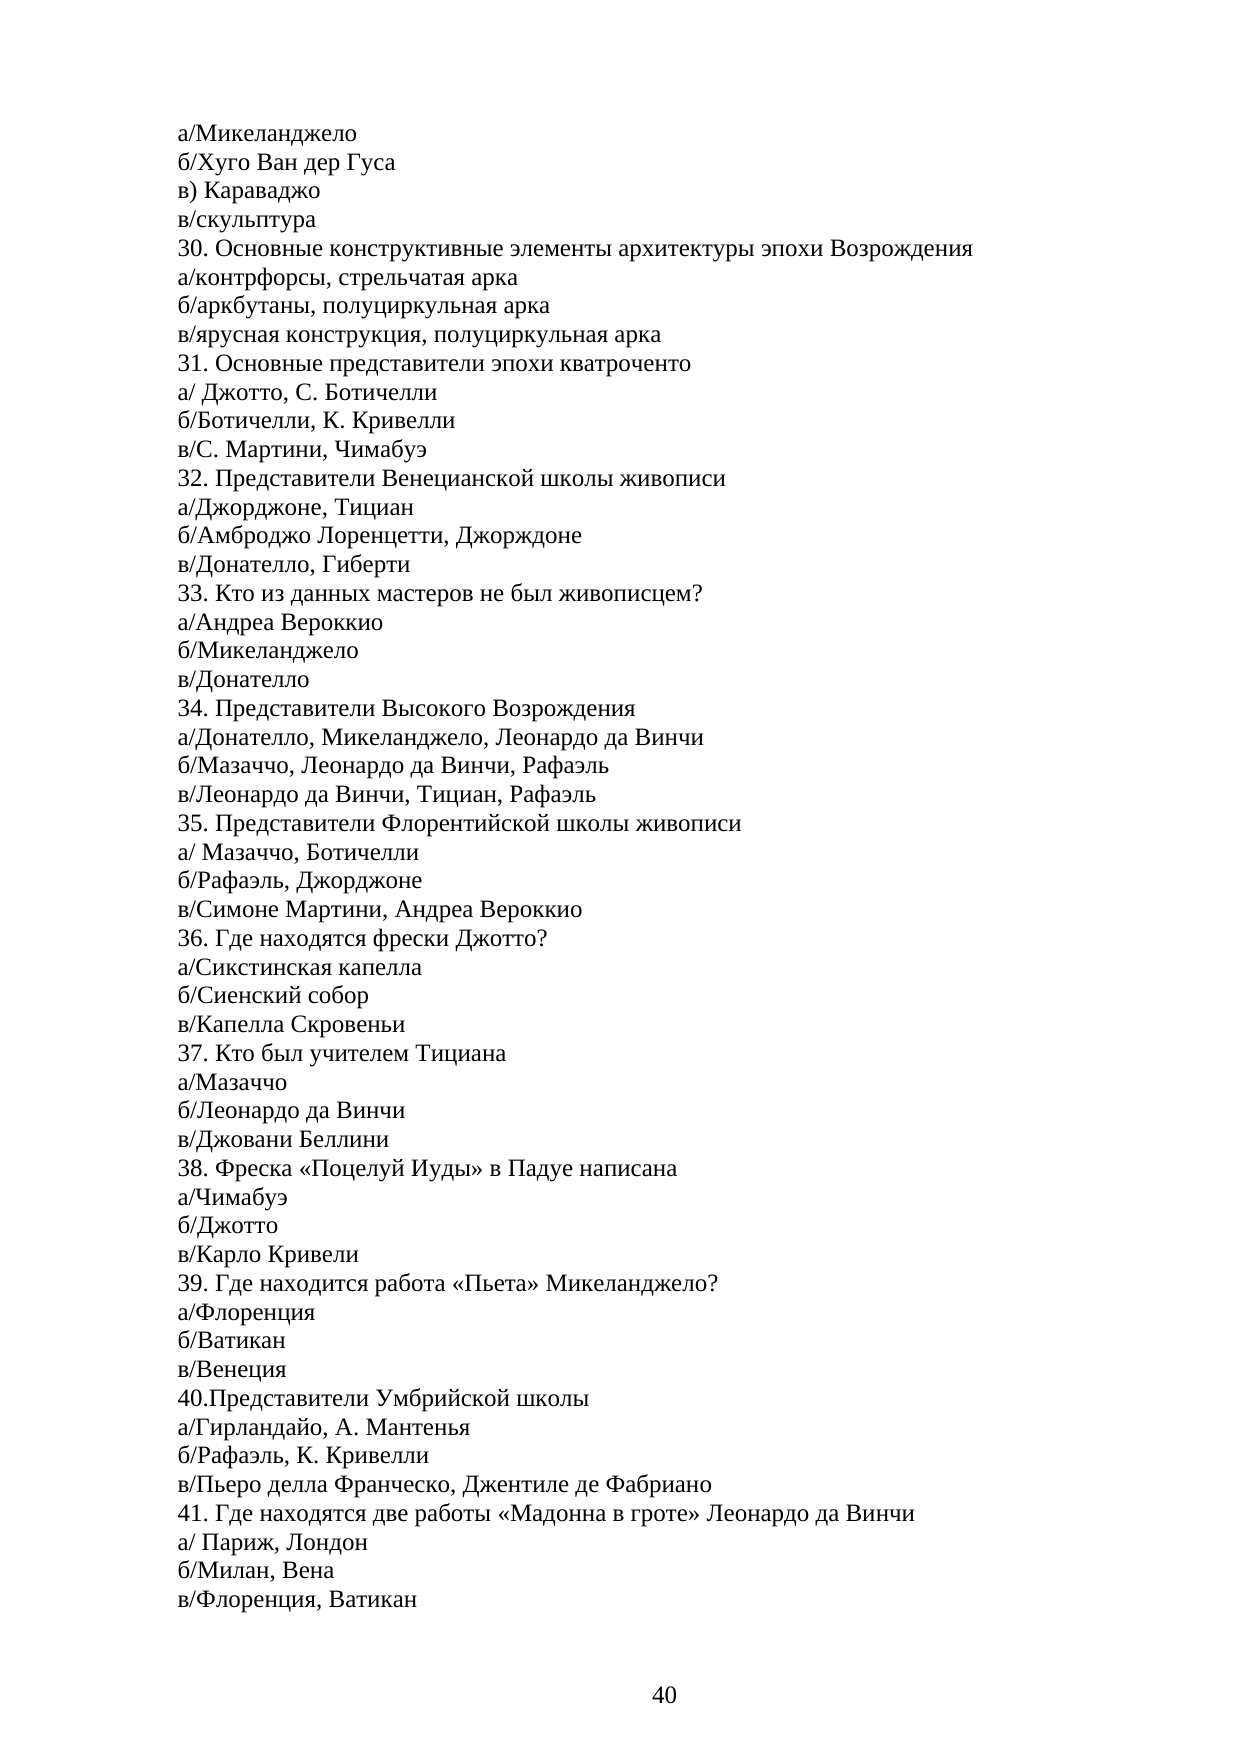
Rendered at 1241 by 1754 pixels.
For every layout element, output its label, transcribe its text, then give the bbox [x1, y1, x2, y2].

text а/Донателло, Микеланджело, Леонардо да Винчи [177, 722, 1152, 751]
text а/Гирландайо, А. Мантенья [177, 1412, 1152, 1441]
text в/Леонардо да Винчи, Тициан, Рафаэль [177, 779, 1152, 808]
text в/Донателло [177, 664, 1152, 693]
text б/Джотто [177, 1211, 1152, 1239]
text в/Джовани Беллини [177, 1124, 1152, 1153]
text 34. Представители Высокого Возрождения [177, 693, 1152, 722]
text б/Рафаэль, К. Кривелли [177, 1441, 1152, 1469]
text а/Микеланджело [177, 118, 1152, 147]
text в/Симоне Мартини, Андреа Вероккио [177, 894, 1152, 923]
text в/скульптура [177, 204, 1152, 233]
text б/Сиенский собор [177, 981, 1152, 1009]
text в) Караваджо [177, 176, 1152, 204]
text 30. Основные конструктивные элементы архитектуры эпохи Возрождения [177, 233, 1152, 262]
text в/Флоренция, Ватикан [177, 1584, 1152, 1613]
text 31. Основные представители эпохи кватроченто [177, 348, 1152, 377]
text в/ярусная конструкция, полуциркульная арка [177, 319, 1152, 348]
text 36. Где находятся фрески Джотто? [177, 923, 1152, 952]
text а/Мазаччо [177, 1067, 1152, 1096]
text б/аркбутаны, полуциркульная арка [177, 291, 1152, 319]
text 40.Представители Умбрийской школы [177, 1383, 1152, 1412]
text 37. Кто был учителем Тициана [177, 1038, 1152, 1067]
text б/Ватикан [177, 1326, 1152, 1354]
text б/Микеланджело [177, 636, 1152, 664]
text а/Андреа Вероккио [177, 607, 1152, 636]
text в/Венеция [177, 1354, 1152, 1383]
text в/Капелла Скровеньи [177, 1009, 1152, 1038]
text в/Донателло, Гиберти [177, 549, 1152, 578]
text б/Милан, Вена [177, 1556, 1152, 1584]
text б/Мазаччо, Леонардо да Винчи, Рафаэль [177, 751, 1152, 779]
text 35. Представители Флорентийской школы живописи [177, 808, 1152, 837]
text б/Леонардо да Винчи [177, 1096, 1152, 1124]
text в/Карло Кривели [177, 1239, 1152, 1268]
text 38. Фреска «Поцелуй Иуды» в Падуе написана [177, 1153, 1152, 1182]
text в/С. Мартини, Чимабуэ [177, 434, 1152, 463]
text а/ Мазаччо, Ботичелли [177, 837, 1152, 866]
text б/Ботичелли, К. Кривелли [177, 406, 1152, 434]
text б/Хуго Ван дер Гуса [177, 147, 1152, 176]
text а/ Париж, Лондон [177, 1527, 1152, 1556]
text а/контрфорсы, стрельчатая арка [177, 262, 1152, 291]
text 32. Представители Венецианской школы живописи [177, 463, 1152, 492]
text 39. Где находится работа «Пьета» Микеланджело? [177, 1268, 1152, 1297]
text а/ Джотто, С. Ботичелли [177, 377, 1152, 406]
text а/Джорджоне, Тициан [177, 492, 1152, 521]
text а/Чимабуэ [177, 1182, 1152, 1211]
text 33. Кто из данных мастеров не был живописцем? [177, 578, 1152, 607]
text б/Амброджо Лоренцетти, Джорждоне [177, 521, 1152, 549]
text в/Пьеро делла Франческо, Джентиле де Фабриано [177, 1469, 1152, 1498]
text а/Флоренция [177, 1297, 1152, 1326]
text 41. Где находятся две работы «Мадонна в гроте» Леонардо да Винчи [177, 1498, 1152, 1527]
text а/Сикстинская капелла [177, 952, 1152, 981]
text б/Рафаэль, Джорджоне [177, 866, 1152, 894]
